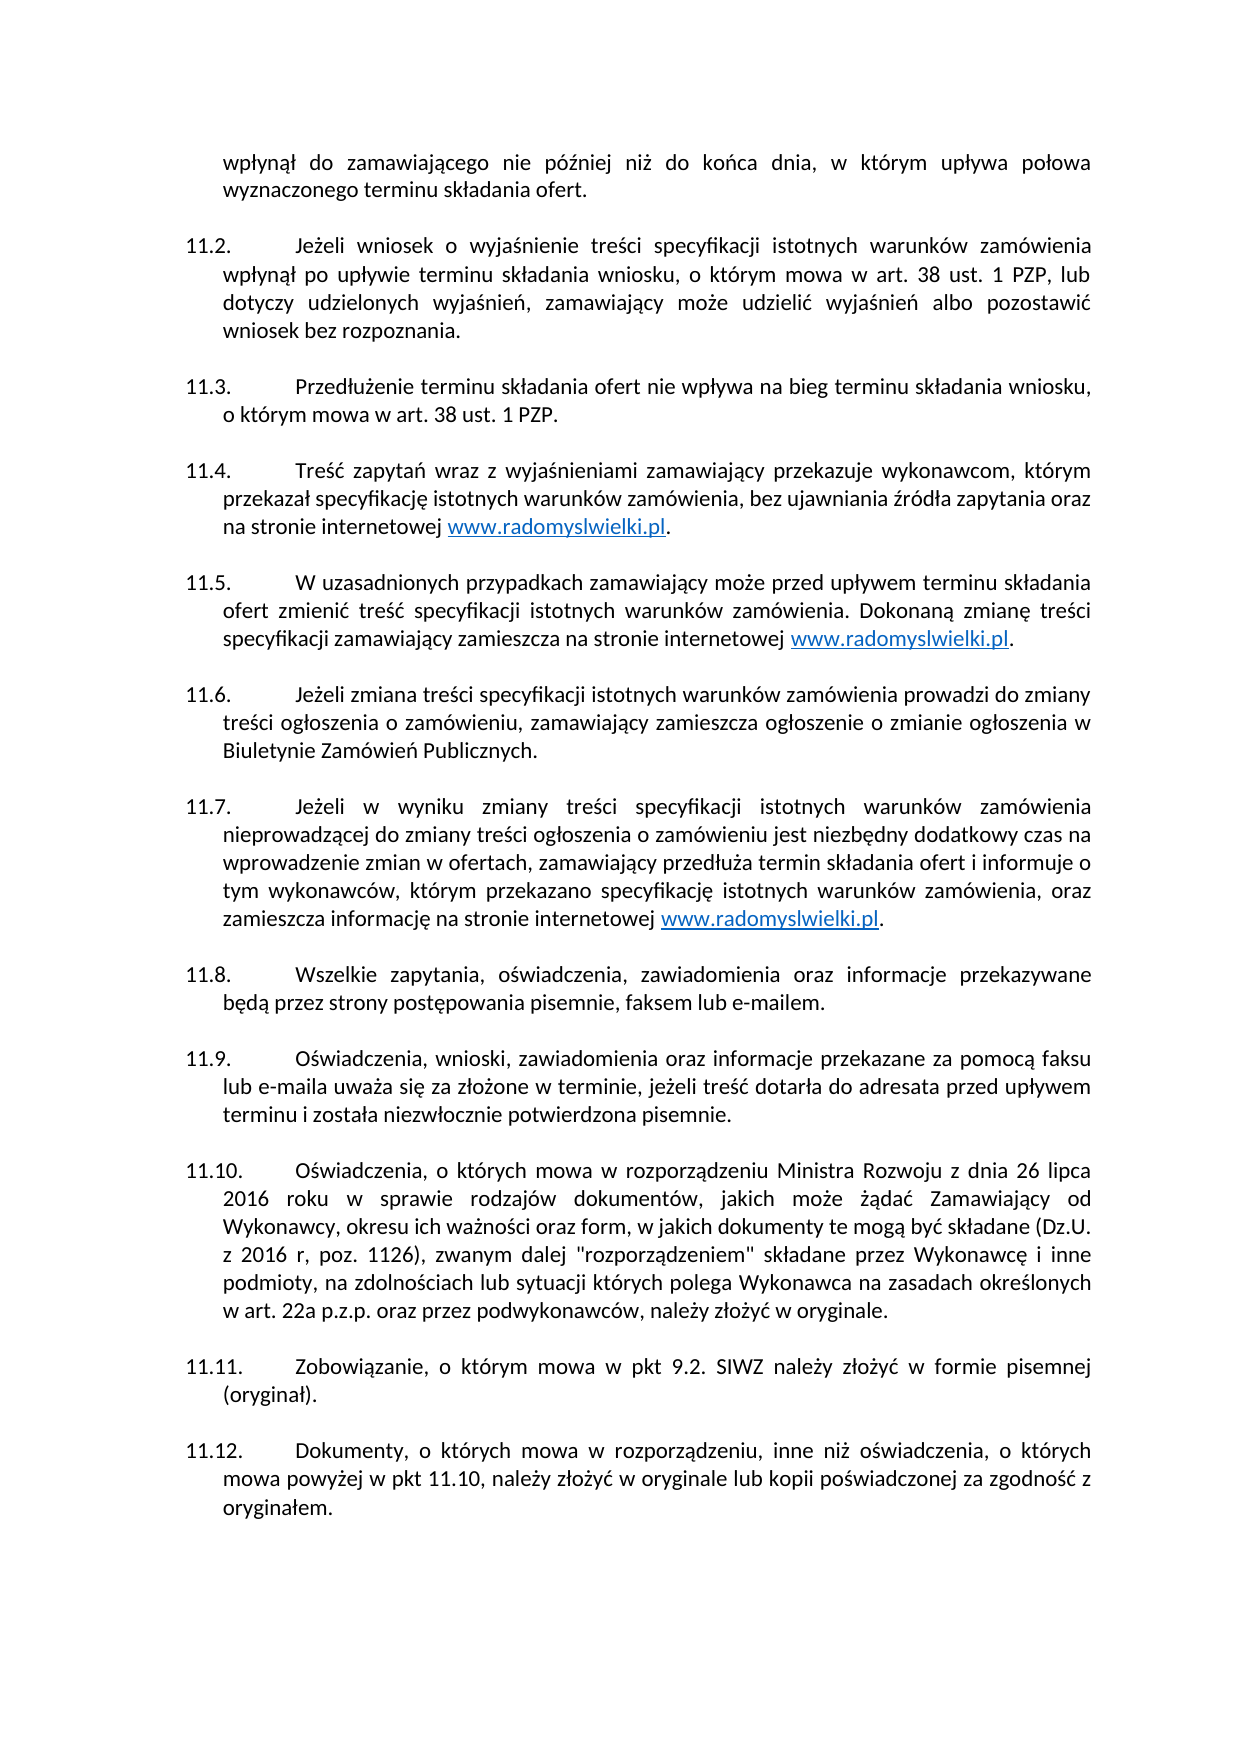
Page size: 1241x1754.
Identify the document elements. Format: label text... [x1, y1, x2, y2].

list Jeżeli w wyniku zmiany treści specyfikacji istotnych warunków zamówienia nieprowadzącej do zmiany treści ogłoszenia o zamówieniu jest niezbędny dodatkowy czas na wprowadzenie zmian w ofertach, zamawiający przedłuża termin składania ofert i informuje o tym wykonawców, którym przekazano specyfikację istotnych warunków zamówienia, oraz zamieszcza informację na stronie internetowej www.radomyslwielki.pl. [185, 792, 1093, 932]
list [185, 148, 1093, 204]
list Oświadczenia, o których mowa w rozporządzeniu Ministra Rozwoju z dnia 26 lipca 2016 roku w sprawie rodzajów dokumentów, jakich może żądać Zamawiający od Wykonawcy, okresu ich ważności oraz form, w jakich dokumenty te mogą być składane (Dz.U. z 2016 r, poz. 1126), zwanym dalej "rozporządzeniem" składane przez Wykonawcę i inne podmioty, na zdolnościach lub sytuacji których polega Wykonawca na zasadach określonych w art. 22a p.z.p. oraz przez podwykonawców, należy złożyć w oryginale. [185, 1156, 1093, 1324]
list Oświadczenia, wnioski, zawiadomienia oraz informacje przekazane za pomocą faksu lub e-maila uważa się za złożone w terminie, jeżeli treść dotarła do adresata przed upływem terminu i została niezwłocznie potwierdzona pisemnie. [185, 1044, 1093, 1128]
list Jeżeli zmiana treści specyfikacji istotnych warunków zamówienia prowadzi do zmiany treści ogłoszenia o zamówieniu, zamawiający zamieszcza ogłoszenie o zmianie ogłoszenia w Biuletynie Zamówień Publicznych. [185, 680, 1093, 764]
list Wszelkie zapytania, oświadczenia, zawiadomienia oraz informacje przekazywane będą przez strony postępowania pisemnie, faksem lub e-mailem. [185, 960, 1093, 1016]
list W uzasadnionych przypadkach zamawiający może przed upływem terminu składania ofert zmienić treść specyfikacji istotnych warunków zamówienia. Dokonaną zmianę treści specyfikacji zamawiający zamieszcza na stronie internetowej www.radomyslwielki.pl. [185, 568, 1093, 652]
list Przedłużenie terminu składania ofert nie wpływa na bieg terminu składania wniosku, o którym mowa w art. 38 ust. 1 PZP. [185, 372, 1093, 428]
list Dokumenty, o których mowa w rozporządzeniu, inne niż oświadczenia, o których mowa powyżej w pkt 11.10, należy złożyć w oryginale lub kopii poświadczonej za zgodność z oryginałem. [185, 1437, 1093, 1521]
list Jeżeli wniosek o wyjaśnienie treści specyfikacji istotnych warunków zamówienia wpłynął po upływie terminu składania wniosku, o którym mowa w art. 38 ust. 1 PZP, lub dotyczy udzielonych wyjaśnień, zamawiający może udzielić wyjaśnień albo pozostawić wniosek bez rozpoznania. [185, 232, 1093, 344]
list Treść zapytań wraz z wyjaśnieniami zamawiający przekazuje wykonawcom, którym przekazał specyfikację istotnych warunków zamówienia, bez ujawniania źródła zapytania oraz na stronie internetowej www.radomyslwielki.pl. [185, 456, 1093, 540]
list Zobowiązanie, o którym mowa w pkt 9.2. SIWZ należy złożyć w formie pisemnej (oryginał). [185, 1352, 1093, 1408]
